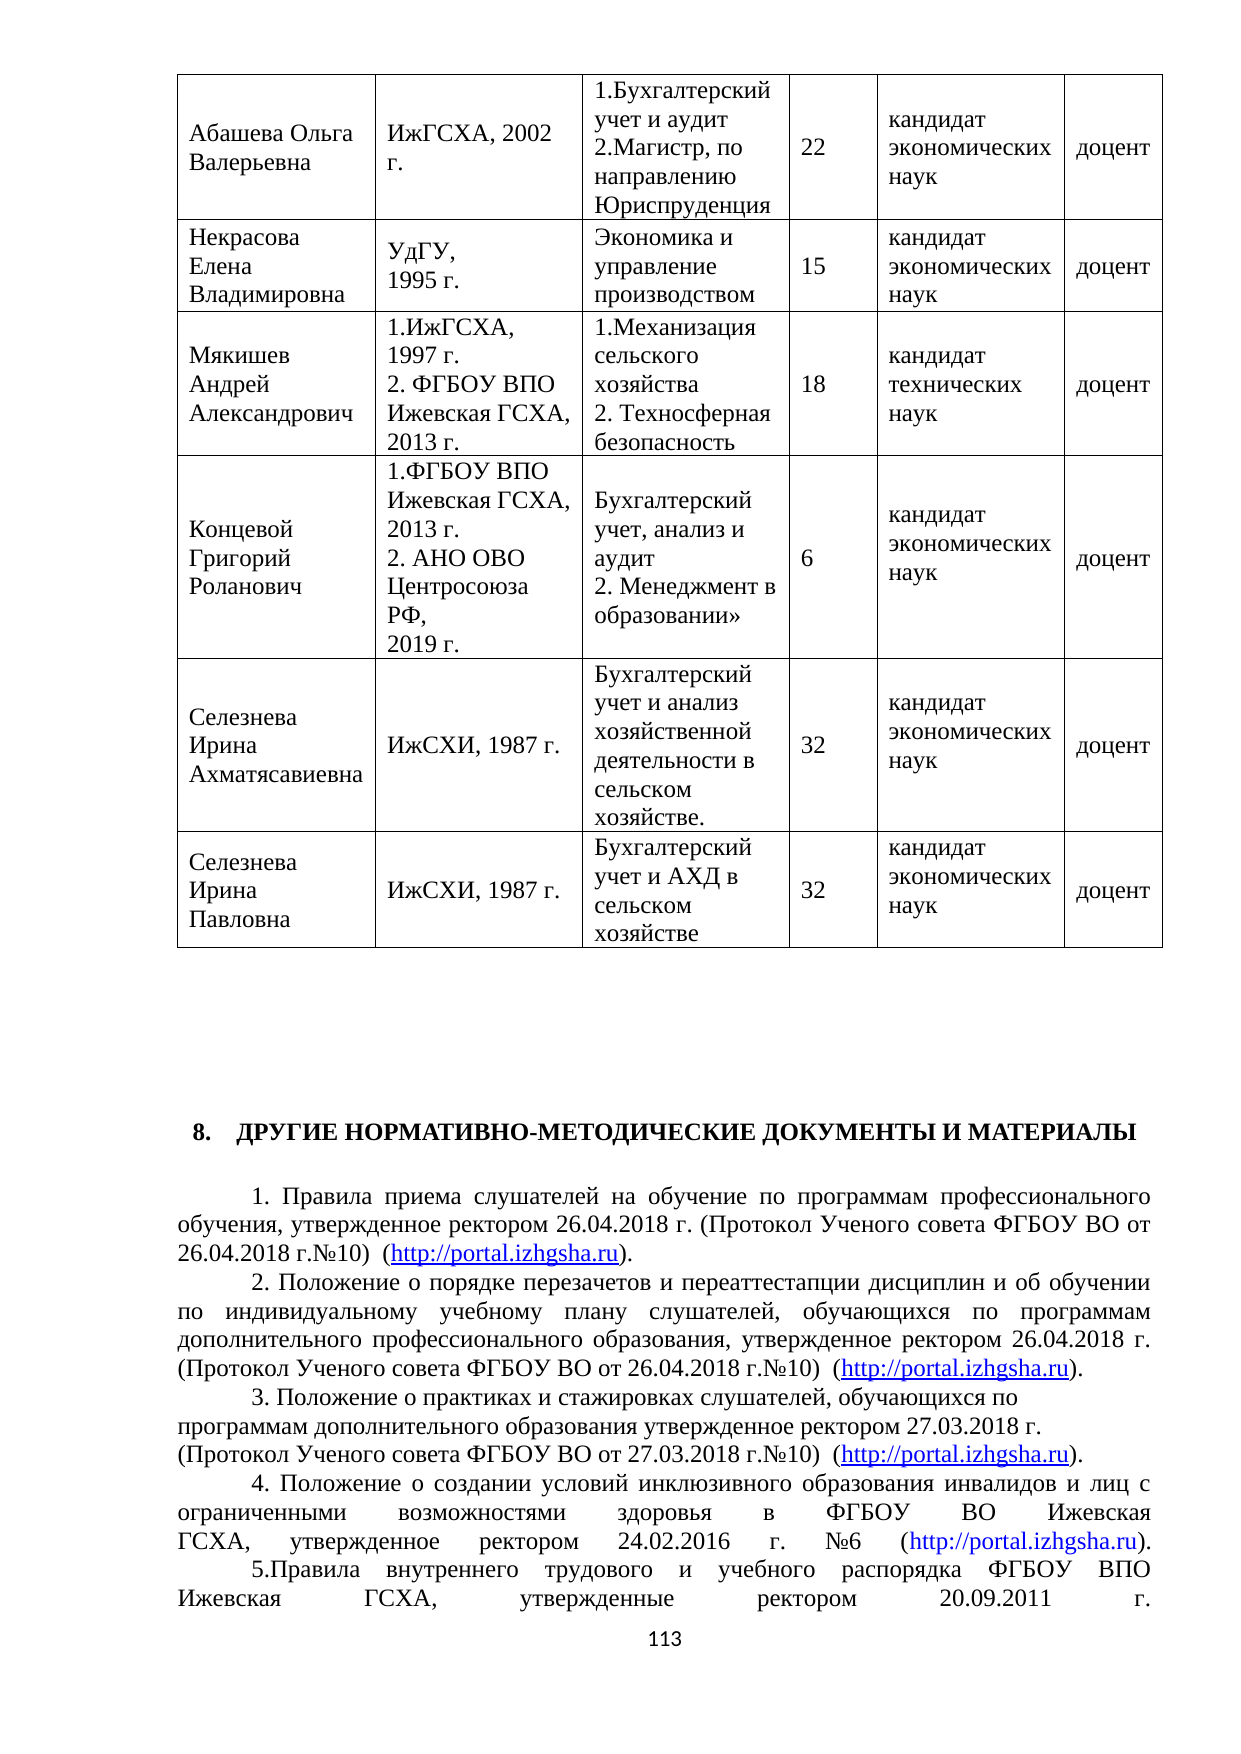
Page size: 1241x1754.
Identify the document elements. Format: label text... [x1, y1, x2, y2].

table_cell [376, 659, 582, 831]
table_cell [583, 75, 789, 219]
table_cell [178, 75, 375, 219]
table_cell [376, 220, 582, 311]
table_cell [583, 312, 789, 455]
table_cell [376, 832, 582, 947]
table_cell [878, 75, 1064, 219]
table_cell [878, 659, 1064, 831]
text 1. Правила приема слушателей на обучение по программам профессионального обучения, утвержденное ректором 26.04.2018 г. (Протокол Ученого совета ФГБОУ ВО от 26.04.2018 г.№10) (http://portal.izhgsha.ru). [177, 1181, 1152, 1267]
text 2. Положение о порядке перезачетов и переаттестапции дисциплин и об обучении по индивидуальному учебному плану слушателей, обучающихся по программам дополнительного профессионального образования, утвержденное ректором 26.04.2018 г. (Протокол Ученого совета ФГБОУ ВО от 26.04.2018 г.№10) (http://portal.izhgsha.ru). [177, 1267, 1152, 1382]
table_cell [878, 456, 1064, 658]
list ДРУГИЕ НОРМАТИВНО-МЕТОДИЧЕСКИЕ ДОКУМЕНТЫ И МАТЕРИАЛЫ [177, 1117, 1152, 1146]
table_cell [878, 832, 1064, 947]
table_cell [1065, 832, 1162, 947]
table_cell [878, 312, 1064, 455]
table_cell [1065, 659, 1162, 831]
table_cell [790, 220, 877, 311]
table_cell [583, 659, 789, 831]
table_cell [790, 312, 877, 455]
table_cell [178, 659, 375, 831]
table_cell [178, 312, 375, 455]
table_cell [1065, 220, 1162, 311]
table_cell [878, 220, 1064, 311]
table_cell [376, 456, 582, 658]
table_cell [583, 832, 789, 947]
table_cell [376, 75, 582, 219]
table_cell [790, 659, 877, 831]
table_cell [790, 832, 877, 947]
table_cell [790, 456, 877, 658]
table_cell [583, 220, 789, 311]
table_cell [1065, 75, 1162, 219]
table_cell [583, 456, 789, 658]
text 3. Положение о практиках и стажировках слушателей, обучающихся по программам дополнительного образования утвержденное ректором 27.03.2018 г. (Протокол Ученого совета ФГБОУ ВО от 27.03.2018 г.№10) (http://portal.izhgsha.ru). [177, 1382, 1152, 1468]
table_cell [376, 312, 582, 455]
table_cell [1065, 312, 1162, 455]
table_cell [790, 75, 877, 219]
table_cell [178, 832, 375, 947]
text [177, 1468, 1152, 1612]
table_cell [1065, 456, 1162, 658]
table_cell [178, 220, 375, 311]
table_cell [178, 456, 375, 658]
